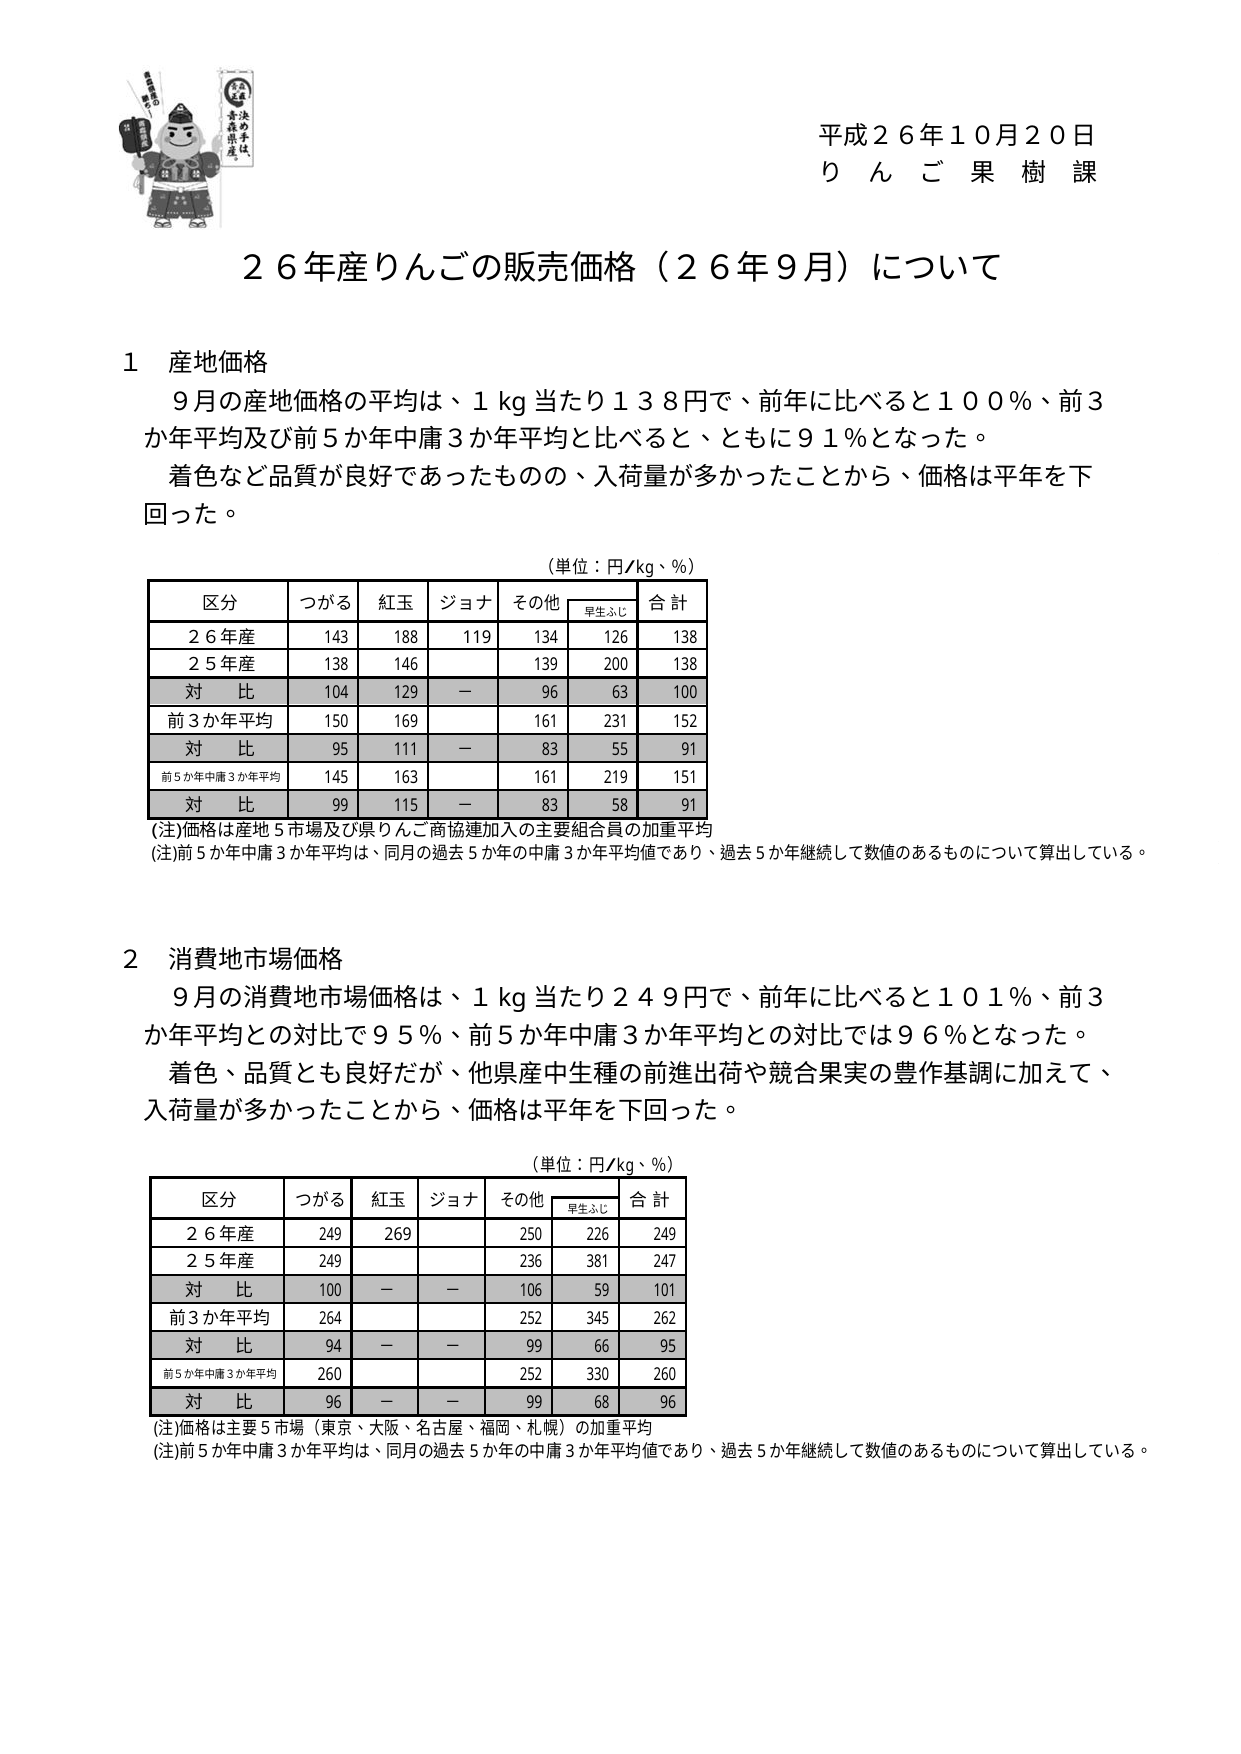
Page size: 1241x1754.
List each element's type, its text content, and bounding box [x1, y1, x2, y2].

table_cell 前５か年中庸３か年平均 [152, 1360, 283, 1386]
table_cell 99 [486, 1389, 551, 1414]
table_cell 95 [620, 1332, 685, 1358]
subtitle 平成２６年１０月２０日り ん ご 果 樹 課 [818, 117, 1097, 189]
table_cell 55 [569, 735, 636, 761]
table_cell 対 比 [152, 1332, 283, 1358]
table_cell 381 [553, 1248, 618, 1274]
table_cell その他 [499, 599, 567, 620]
table_cell 111 [359, 735, 427, 761]
table_cell 94 [285, 1332, 350, 1358]
picture [118, 65, 254, 230]
table_cell 236 [486, 1248, 551, 1274]
table_cell 163 [359, 763, 427, 789]
table_cell 139 [499, 650, 567, 676]
table_header ジョナ [419, 1179, 484, 1217]
table_cell 対 比 [150, 735, 287, 761]
table_cell 96 [499, 679, 567, 704]
table_cell 250 [486, 1220, 551, 1246]
table_cell － [353, 1276, 417, 1302]
text ２ 消費地市場価格 [118, 942, 1217, 976]
table_cell 83 [499, 791, 567, 817]
table_cell [419, 1304, 484, 1330]
table_header 区分 [150, 582, 287, 620]
table_cell 138 [289, 650, 357, 676]
table_cell 前５か年中庸３か年平均 [150, 763, 287, 789]
table_cell － [429, 735, 497, 761]
text (注)価格は産地5市場及び県りんご商協連加入の主要組合員の加重平均 [151, 820, 1217, 841]
table_cell 96 [285, 1389, 350, 1414]
table_header 合 計 [620, 1179, 685, 1217]
table_cell 100 [639, 679, 706, 704]
table_cell － [429, 791, 497, 817]
table_header 紅玉 [359, 582, 427, 620]
text (注)前５か年中庸３か年平均は、同月の過去5か年の中庸3か年平均値であり、過去5か年継続して数値のあるものについて算出している。 [153, 1438, 1217, 1462]
table_cell 345 [553, 1304, 618, 1330]
table_cell 99 [486, 1332, 551, 1358]
table_cell 188 [359, 623, 427, 648]
table_header つがる [285, 1179, 350, 1217]
table_cell － [353, 1332, 417, 1358]
table_cell － [419, 1332, 484, 1358]
table_header [486, 1179, 618, 1196]
table_cell 252 [486, 1360, 551, 1386]
table_cell － [353, 1389, 417, 1414]
table_cell [429, 707, 497, 733]
text (注)価格は主要５市場（東京、大阪、名古屋、福岡、札幌）の加重平均 [153, 1417, 1217, 1438]
table_cell 161 [499, 763, 567, 789]
table_cell 138 [639, 650, 706, 676]
table_cell [419, 1248, 484, 1274]
table_cell 99 [289, 791, 357, 817]
table_cell [419, 1360, 484, 1386]
text ２６年産りんごの販売価格（２６年９月）について [237, 244, 1217, 289]
table_cell 262 [620, 1304, 685, 1330]
table_cell 143 [289, 623, 357, 648]
table_cell 83 [499, 735, 567, 761]
table_cell [429, 763, 497, 789]
table_cell [353, 1360, 417, 1386]
table_cell 134 [499, 623, 567, 648]
table_cell 104 [289, 679, 357, 704]
table_cell 63 [569, 679, 636, 704]
table_cell 145 [289, 763, 357, 789]
table_cell 対 比 [150, 679, 287, 704]
table_cell － [419, 1389, 484, 1414]
table_cell 対 比 [150, 791, 287, 817]
text ９月の消費地市場価格は、１kg 当たり２４９円で、前年に比べると１０１％、前３か年平均との対比で９５％、前５か年中庸３か年平均との対比では９６％となった。 [143, 980, 1128, 1052]
table_header 紅玉 [353, 1179, 417, 1217]
table_cell － [419, 1276, 484, 1302]
table_cell 126 [569, 623, 636, 648]
table_cell 150 [289, 707, 357, 733]
table_cell 138 [639, 623, 706, 648]
table_cell 前３か年平均 [150, 707, 287, 733]
table_cell － [429, 679, 497, 704]
table_cell [419, 1220, 484, 1246]
table_cell 91 [639, 791, 706, 817]
table_cell 66 [553, 1332, 618, 1358]
table_cell 対 比 [152, 1389, 283, 1414]
table_cell 96 [620, 1389, 685, 1414]
text （単位：円/kg、％） [523, 555, 720, 579]
table_cell 151 [639, 763, 706, 789]
table_cell 129 [359, 679, 427, 704]
table_cell 91 [639, 735, 706, 761]
table_cell 200 [569, 650, 636, 676]
table_cell 119 [429, 623, 497, 648]
table_cell ２６年産 [150, 623, 287, 648]
table_cell ２６年産 [152, 1220, 283, 1246]
table_cell 前３か年平均 [152, 1304, 283, 1330]
text （単位：円/kg、％） [501, 1152, 705, 1176]
table_cell ２５年産 [150, 650, 287, 676]
table_cell 249 [285, 1248, 350, 1274]
table_cell 169 [359, 707, 427, 733]
table_cell [429, 650, 497, 676]
table_cell 260 [285, 1360, 350, 1386]
table_header 合 計 [639, 582, 706, 620]
text 着色など品質が良好であったものの、入荷量が多かったことから、価格は平年を下回った。 [143, 458, 1122, 530]
text 着色、品質とも良好だが、他県産中生種の前進出荷や競合果実の豊作基調に加えて、入荷量が多かったことから、価格は平年を下回った。 [143, 1055, 1122, 1127]
table_cell 219 [569, 763, 636, 789]
table_cell 対 比 [152, 1276, 283, 1302]
table_cell 249 [285, 1220, 350, 1246]
table_cell 146 [359, 650, 427, 676]
table_cell ２５年産 [152, 1248, 283, 1274]
table_cell [353, 1248, 417, 1274]
table_cell 106 [486, 1276, 551, 1302]
table_cell 101 [620, 1276, 685, 1302]
table_cell 早生ふじ [569, 601, 636, 620]
table_cell 249 [620, 1220, 685, 1246]
table_cell 100 [285, 1276, 350, 1302]
table_cell 231 [569, 707, 636, 733]
table_cell 252 [486, 1304, 551, 1330]
table_header 区分 [152, 1179, 283, 1217]
table_cell 226 [553, 1220, 618, 1246]
table_cell 161 [499, 707, 567, 733]
table_cell 247 [620, 1248, 685, 1274]
table_cell [353, 1304, 417, 1330]
table_cell 95 [289, 735, 357, 761]
table_cell 59 [553, 1276, 618, 1302]
table_cell 152 [639, 707, 706, 733]
table_cell 269 [353, 1220, 417, 1246]
table_cell 115 [359, 791, 427, 817]
table_header [499, 582, 636, 599]
table_cell 68 [553, 1389, 618, 1414]
table_cell 260 [620, 1360, 685, 1386]
text ９月の産地価格の平均は、１kg 当たり１３８円で、前年に比べると１００％、前３か年平均及び前５か年中庸３か年平均と比べると、ともに９１％となった。 [143, 383, 1128, 455]
table_cell 58 [569, 791, 636, 817]
table_cell 早生ふじ [553, 1199, 618, 1217]
table_cell その他 [486, 1196, 551, 1217]
text (注)前5か年中庸3か年平均は、同月の過去5か年の中庸3か年平均値であり、過去5か年継続して数値のあるものについて算出している。 [151, 841, 1217, 864]
table_header つがる [289, 582, 357, 620]
subtitle １ 産地価格 [118, 345, 1217, 379]
table_cell 330 [553, 1360, 618, 1386]
table_cell 264 [285, 1304, 350, 1330]
table_header ジョナ [429, 582, 497, 620]
